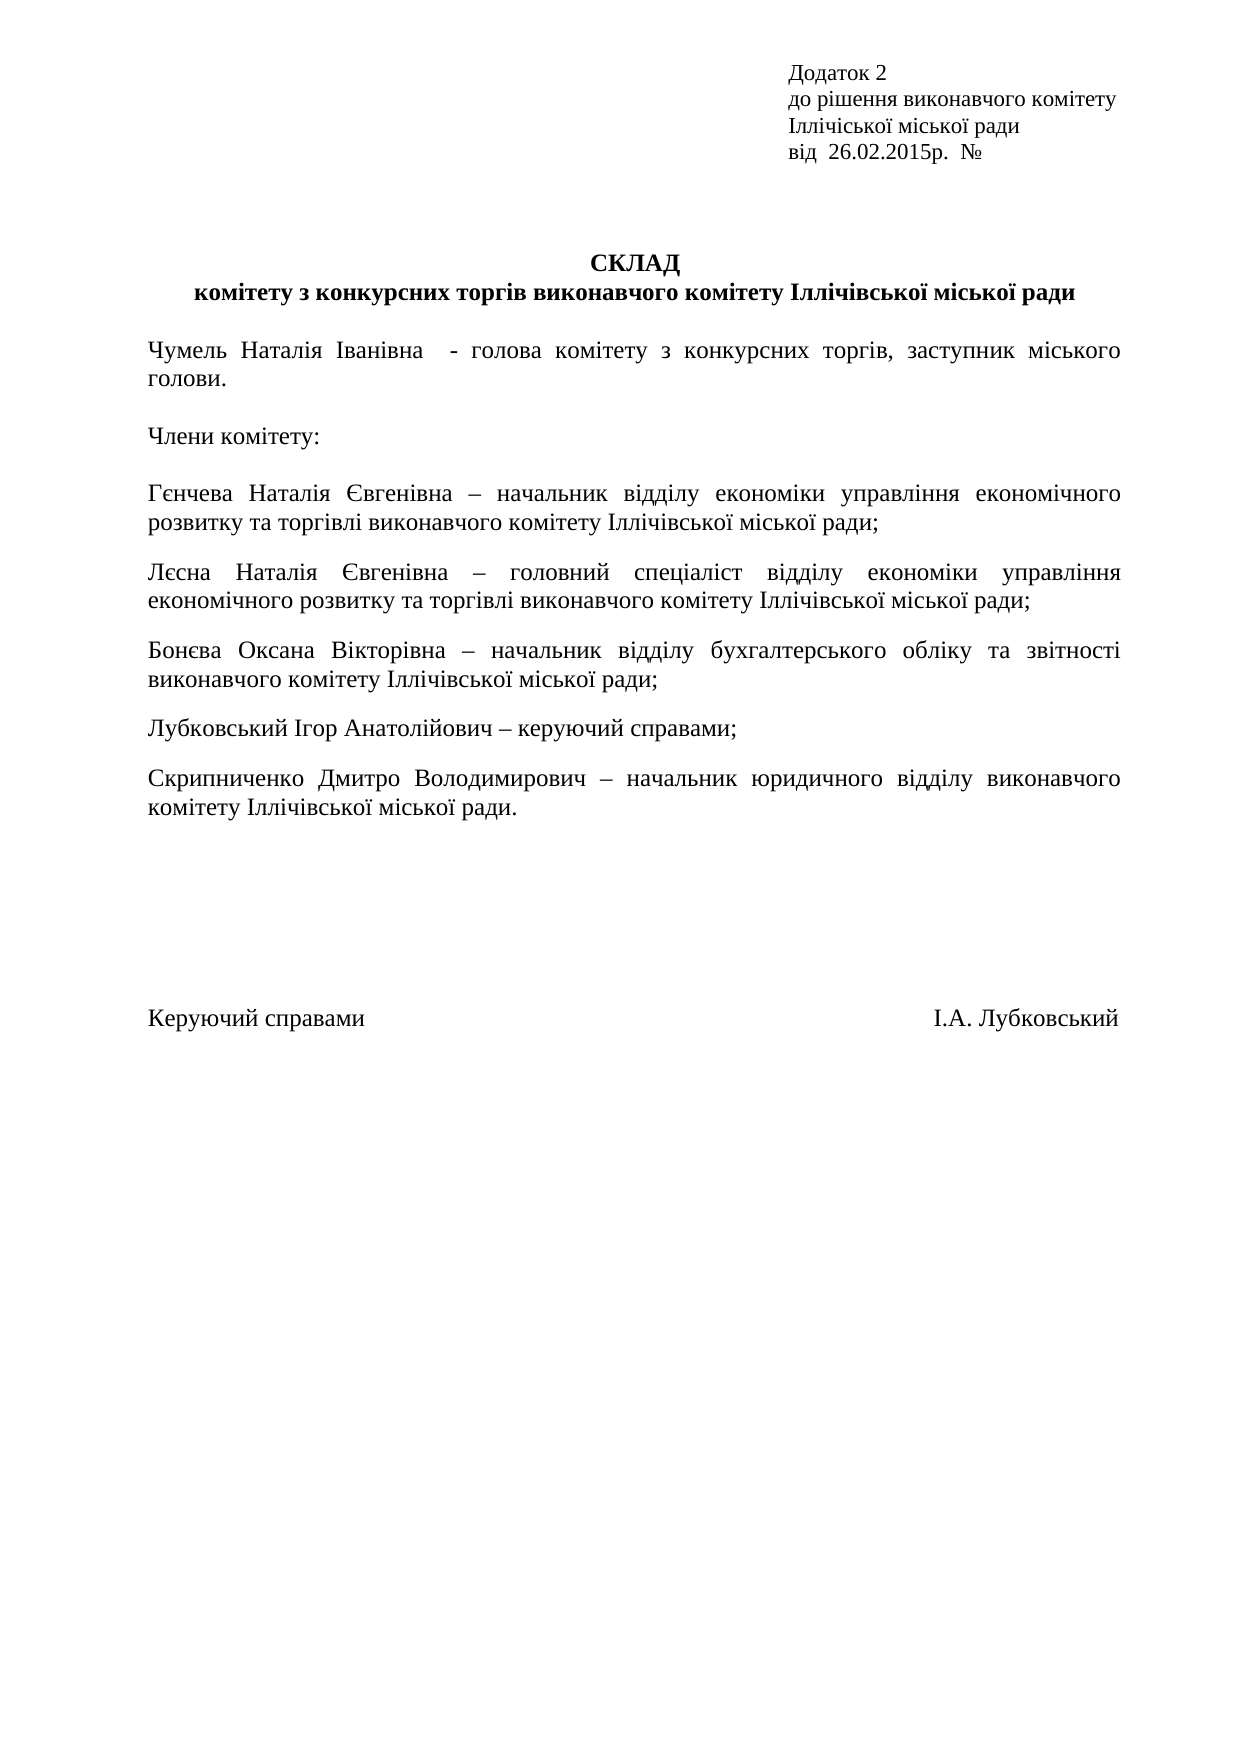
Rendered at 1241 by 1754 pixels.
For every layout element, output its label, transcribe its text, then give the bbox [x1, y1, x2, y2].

text до рішення виконавчого комітету [148, 86, 1122, 112]
text Лєсна Наталія Євгенівна – головний спеціаліст відділу економіки управління економічного розвитку та торгівлі виконавчого комітету Іллічівської міської ради; [148, 557, 1122, 614]
text Додаток 2 [148, 59, 1122, 86]
text Скрипниченко Дмитро Володимирович – начальник юридичного відділу виконавчого комітету Іллічівської міської ради. [148, 763, 1122, 821]
text Іллічіської міської ради [148, 112, 1122, 138]
text Лубковський Ігор Анатолійович – керуючий справами; [148, 713, 1122, 742]
text Гєнчева Наталія Євгенівна – начальник відділу економіки управління економічного розвитку та торгівлі виконавчого комітету Іллічівської міської ради; [148, 478, 1122, 536]
text СКЛАД [148, 248, 1122, 277]
text від 26.02.2015р. № [148, 138, 1122, 164]
text Чумель Наталія Іванівна - голова комітету з конкурсних торгів, заступник міського голови. [148, 335, 1122, 392]
text комітету з конкурсних торгів виконавчого комітету Іллічівської міської ради [148, 277, 1122, 306]
text Члени комітету: [148, 421, 1122, 450]
text Бонєва Оксана Вікторівна – начальник відділу бухгалтерського обліку та звітності виконавчого комітету Іллічівської міської ради; [148, 635, 1122, 693]
text Керуючий справами І.А. Лубковський [148, 1003, 1122, 1032]
